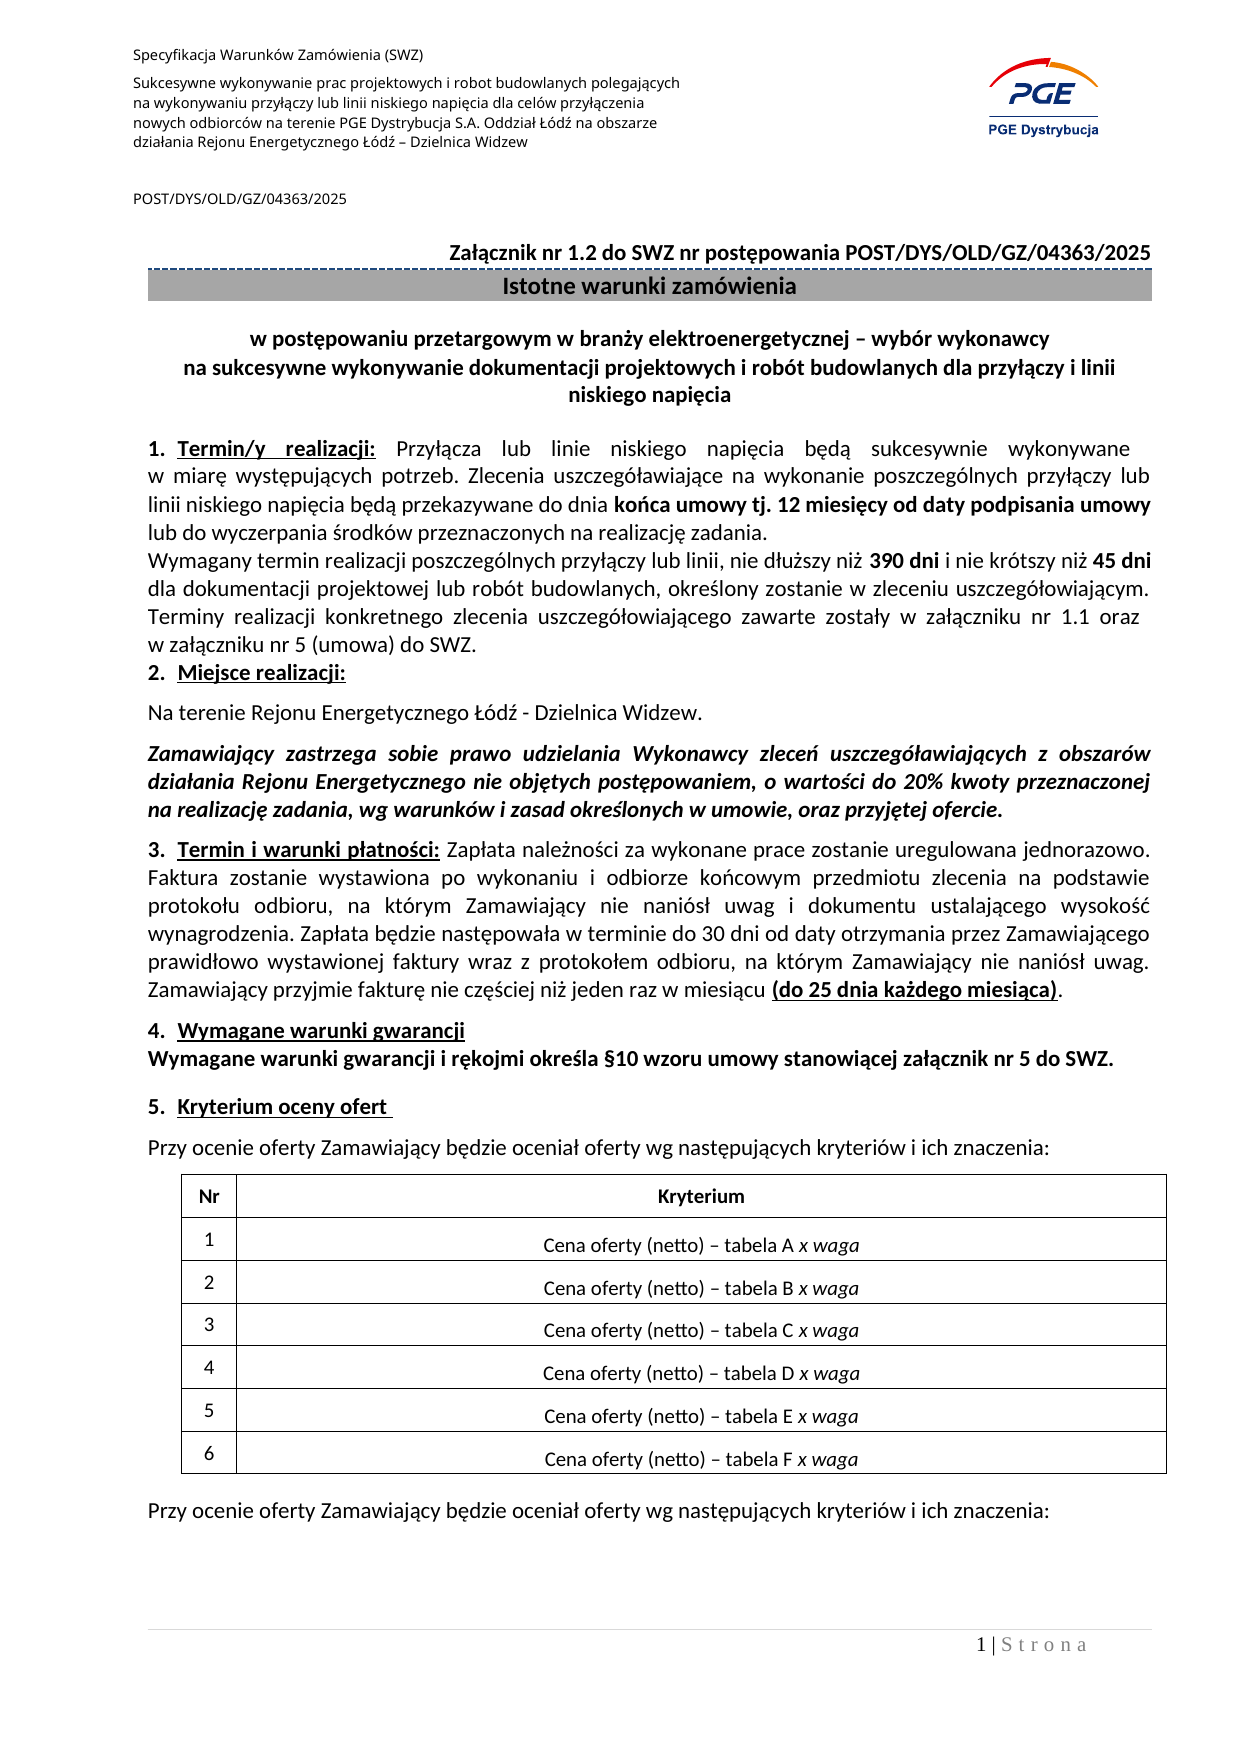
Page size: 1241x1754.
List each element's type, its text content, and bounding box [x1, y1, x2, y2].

title Miejsce realizacji: [148, 658, 1152, 686]
table_cell 6 [182, 1432, 236, 1473]
table_cell 3 [182, 1304, 236, 1345]
table_header Nr [182, 1175, 236, 1217]
title Kryterium oceny ofert [148, 1092, 1152, 1120]
table_cell 2 [182, 1261, 236, 1302]
title w postępowaniu przetargowym w branży elektroenergetycznej – wybór wykonawcy na sukcesywne wykonywanie dokumentacji projektowych i robót budowlanych dla przyłączy i linii niskiego napięcia [148, 324, 1152, 409]
title Na terenie Rejonu Energetycznego Łódź - Dzielnica Widzew. [148, 698, 1152, 726]
title Termin i warunki płatności: Zapłata należności za wykonane prace zostanie uregulowana jednorazowo. Faktura zostanie wystawiona po wykonaniu i odbiorze końcowym przedmiotu zlecenia na podstawie protokołu odbioru, na którym Zamawiający nie naniósł uwag i dokumentu ustalającego wysokość wynagrodzenia. Zapłata będzie następowała w terminie do 30 dni od daty otrzymania przez Zamawiającego prawidłowo wystawionej faktury wraz z protokołem odbioru, na którym Zamawiający nie naniósł uwag. Zamawiający przyjmie fakturę nie częściej niż jeden raz w miesiącu (do 25 dnia każdego miesiąca). [148, 835, 1152, 1003]
table_cell Cena oferty (netto) – tabela D x waga [237, 1346, 1166, 1388]
table_cell Cena oferty (netto) – tabela C x waga [237, 1304, 1166, 1345]
title Przy ocenie oferty Zamawiający będzie oceniał oferty wg następujących kryteriów i ich znaczenia: [148, 1133, 1152, 1161]
table_cell Cena oferty (netto) – tabela E x waga [237, 1389, 1166, 1431]
title Wymagany termin realizacji poszczególnych przyłączy lub linii, nie dłuższy niż 390 dni i nie krótszy niż 45 dni dla dokumentacji projektowej lub robót budowlanych, określony zostanie w zleceniu uszczegółowiającym. Terminy realizacji konkretnego zlecenia uszczegółowiającego zawarte zostały w załączniku nr 1.1 oraz w załączniku nr 5 (umowa) do SWZ. [148, 546, 1152, 658]
table_cell Cena oferty (netto) – tabela B x waga [237, 1261, 1166, 1302]
title Termin/y realizacji: Przyłącza lub linie niskiego napięcia będą sukcesywnie wykonywane w miarę występujących potrzeb. Zlecenia uszczegóławiające na wykonanie poszczególnych przyłączy lub linii niskiego napięcia będą przekazywane do dnia końca umowy tj. 12 miesięcy od daty podpisania umowy lub do wyczerpania środków przeznaczonych na realizację zadania. [148, 434, 1152, 546]
table_cell Cena oferty (netto) – tabela F x waga [237, 1432, 1166, 1473]
table_header Kryterium [237, 1175, 1166, 1217]
title Zamawiający zastrzega sobie prawo udzielania Wykonawcy zleceń uszczegóławiających z obszarów działania Rejonu Energetycznego nie objętych postępowaniem, o wartości do 20% kwoty przeznaczonej na realizację zadania, wg warunków i zasad określonych w umowie, oraz przyjętej ofercie. [148, 739, 1152, 823]
table_cell 5 [182, 1389, 236, 1431]
text Przy ocenie oferty Zamawiający będzie oceniał oferty wg następujących kryteriów i ich znaczenia: [148, 1487, 1152, 1524]
table_cell 4 [182, 1346, 236, 1388]
title Wymagane warunki gwarancji i rękojmi określa §10 wzoru umowy stanowiącej załącznik nr 5 do SWZ. [148, 1044, 1152, 1072]
table_cell Cena oferty (netto) – tabela A x waga [237, 1218, 1166, 1260]
table_cell 1 [182, 1218, 236, 1260]
title Wymagane warunki gwarancji [148, 1016, 1152, 1044]
